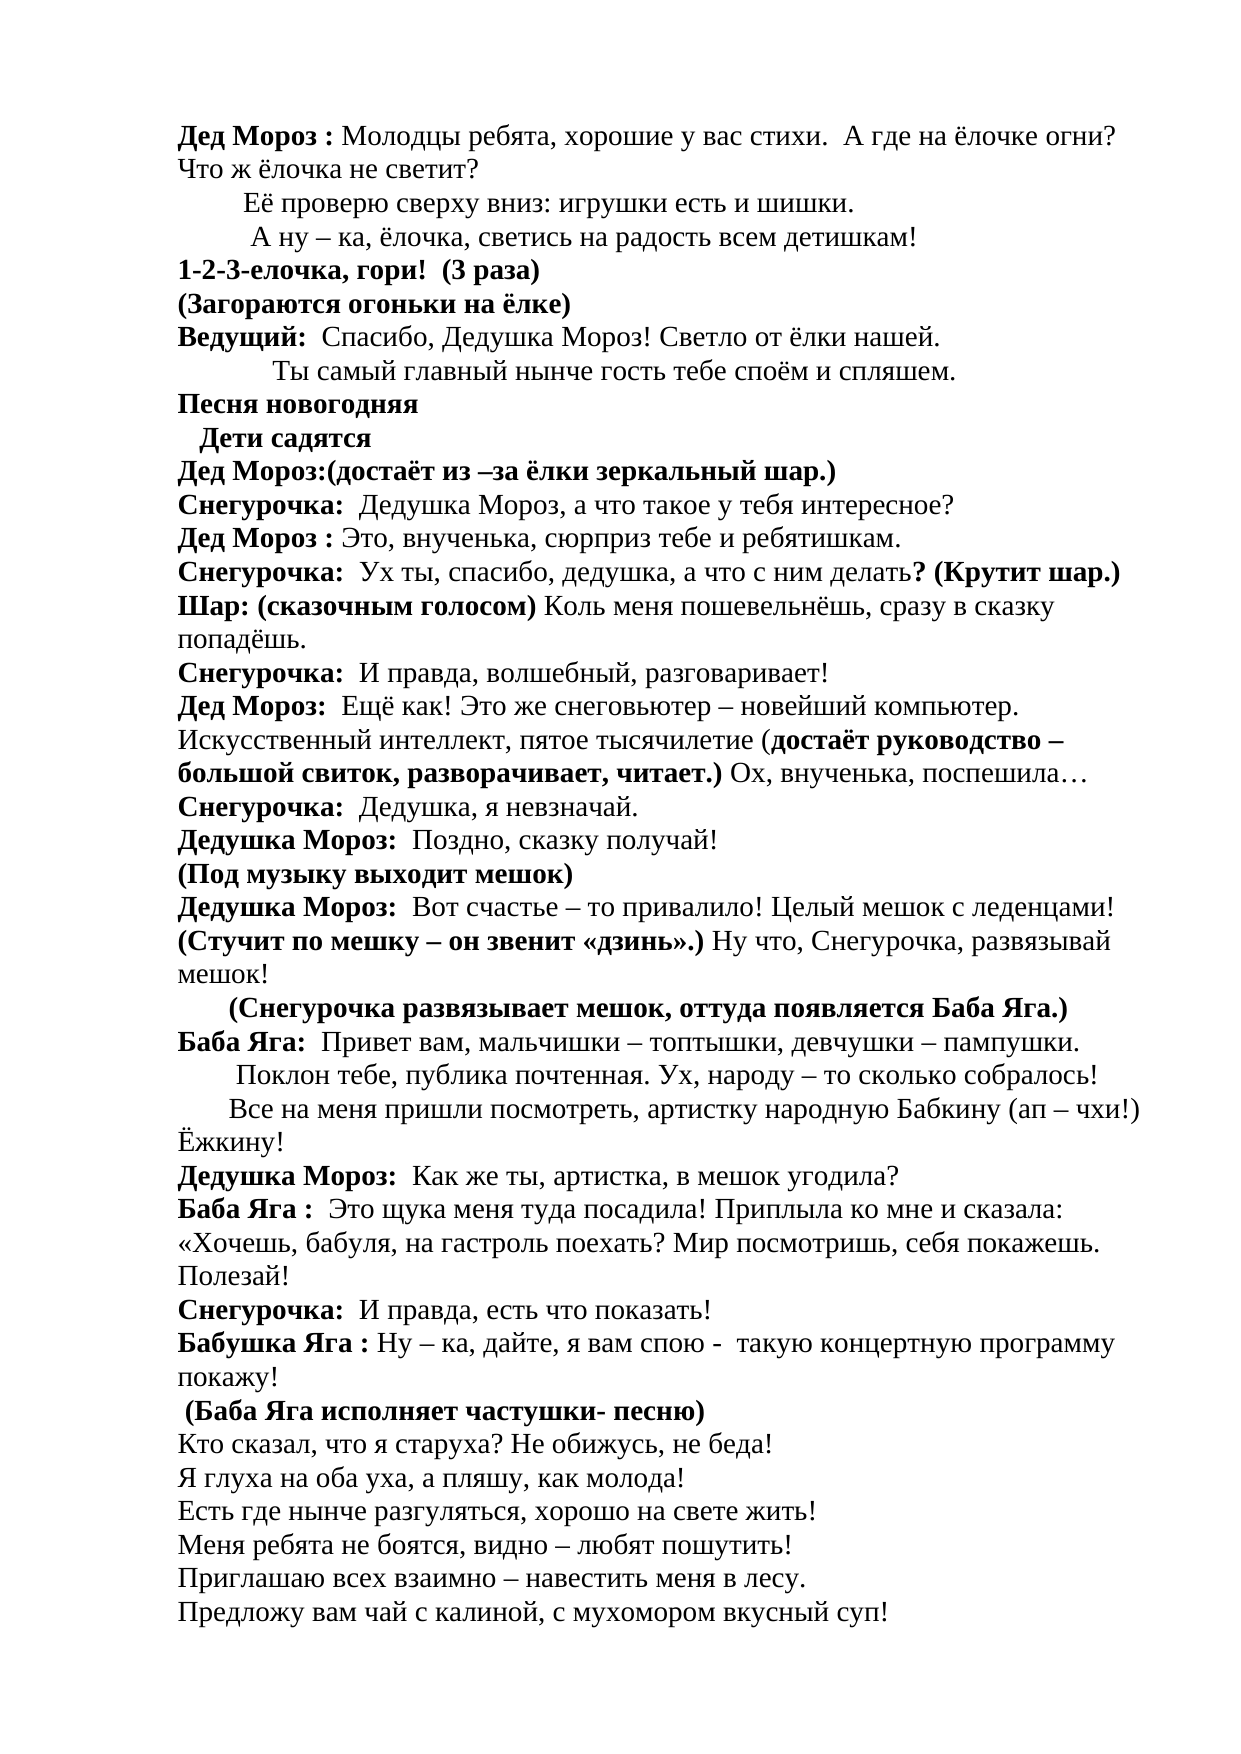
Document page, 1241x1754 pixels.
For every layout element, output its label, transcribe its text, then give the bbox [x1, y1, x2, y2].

text Все на меня пришли посмотреть, артистку народную Бабкину (ап – чхи!) [177, 1091, 1152, 1124]
text Кто сказал, что я старуха? Не обижусь, не беда! [177, 1426, 1152, 1460]
text Снегурочка: Ух ты, спасибо, дедушка, а что с ним делать? (Крутит шар.) [177, 554, 1152, 588]
text Меня ребята не боятся, видно – любят пошутить! [177, 1527, 1152, 1560]
text (Баба Яга исполняет частушки- песню) [177, 1393, 1152, 1426]
text Поклон тебе, публика почтенная. Ух, народу – то сколько собралось! [177, 1057, 1152, 1091]
text Дед Мороз:(достаёт из –за ёлки зеркальный шар.) [177, 453, 1152, 487]
text Дед Мороз : Молодцы ребята, хорошие у вас стихи. А где на ёлочке огни? Что ж ёлочка не светит? [177, 118, 1152, 185]
text Снегурочка: Дедушка, я невзначай. [177, 789, 1152, 822]
text Дедушка Мороз: Поздно, сказку получай! [177, 822, 1152, 856]
text Ведущий: Спасибо, Дедушка Мороз! Светло от ёлки нашей. [177, 319, 1152, 353]
text Я глуха на оба уха, а пляшу, как молода! [177, 1460, 1152, 1493]
text Дедушка Мороз: Как же ты, артистка, в мешок угодила? [177, 1158, 1152, 1191]
text Бабушка Яга : Ну – ка, дайте, я вам спою - такую концертную программу покажу! [177, 1326, 1152, 1393]
text Снегурочка: И правда, волшебный, разговаривает! [177, 655, 1152, 688]
text Снегурочка: И правда, есть что показать! [177, 1292, 1152, 1326]
text (Загораются огоньки на ёлке) [177, 286, 1152, 319]
text 1-2-3-елочка, гори! (3 раза) [177, 252, 1152, 286]
text Шар: (сказочным голосом) Коль меня пошевельнёшь, сразу в сказку попадёшь. [177, 588, 1152, 655]
text Снегурочка: Дедушка Мороз, а что такое у тебя интересное? [177, 487, 1152, 521]
text Баба Яга : Это щука меня туда посадила! Приплыла ко мне и сказала: «Хочешь, бабуля, на гастроль поехать? Мир посмотришь, себя покажешь. Полезай! [177, 1191, 1152, 1292]
text Дедушка Мороз: Вот счастье – то привалило! Целый мешок с леденцами! (Стучит по мешку – он звенит «дзинь».) Ну что, Снегурочка, развязывай мешок! [177, 889, 1152, 990]
text Дед Мороз: Ещё как! Это же снеговьютер – новейший компьютер. Искусственный интеллект, пятое тысячилетие (достаёт руководство – большой свиток, разворачивает, читает.) Ох, внученька, поспешила… [177, 688, 1152, 789]
text Её проверю сверху вниз: игрушки есть и шишки. [177, 185, 1152, 219]
text Ты самый главный нынче гость тебе споём и спляшем. [177, 353, 1152, 386]
text Предложу вам чай с калиной, с мухомором вкусный суп! [177, 1594, 1152, 1627]
text Приглашаю всех взаимно – навестить меня в лесу. [177, 1560, 1152, 1594]
text А ну – ка, ёлочка, светись на радость всем детишкам! [177, 219, 1152, 252]
text Ёжкину! [177, 1124, 1152, 1158]
text (Снегурочка развязывает мешок, оттуда появляется Баба Яга.) [177, 990, 1152, 1024]
text Дед Мороз : Это, внученька, сюрприз тебе и ребятишкам. [177, 521, 1152, 554]
text Баба Яга: Привет вам, мальчишки – топтышки, девчушки – пампушки. [177, 1024, 1152, 1057]
text Есть где нынче разгуляться, хорошо на свете жить! [177, 1493, 1152, 1527]
text Дети садятся [177, 420, 1152, 453]
text (Под музыку выходит мешок) [177, 856, 1152, 889]
text Песня новогодняя [177, 386, 1152, 420]
